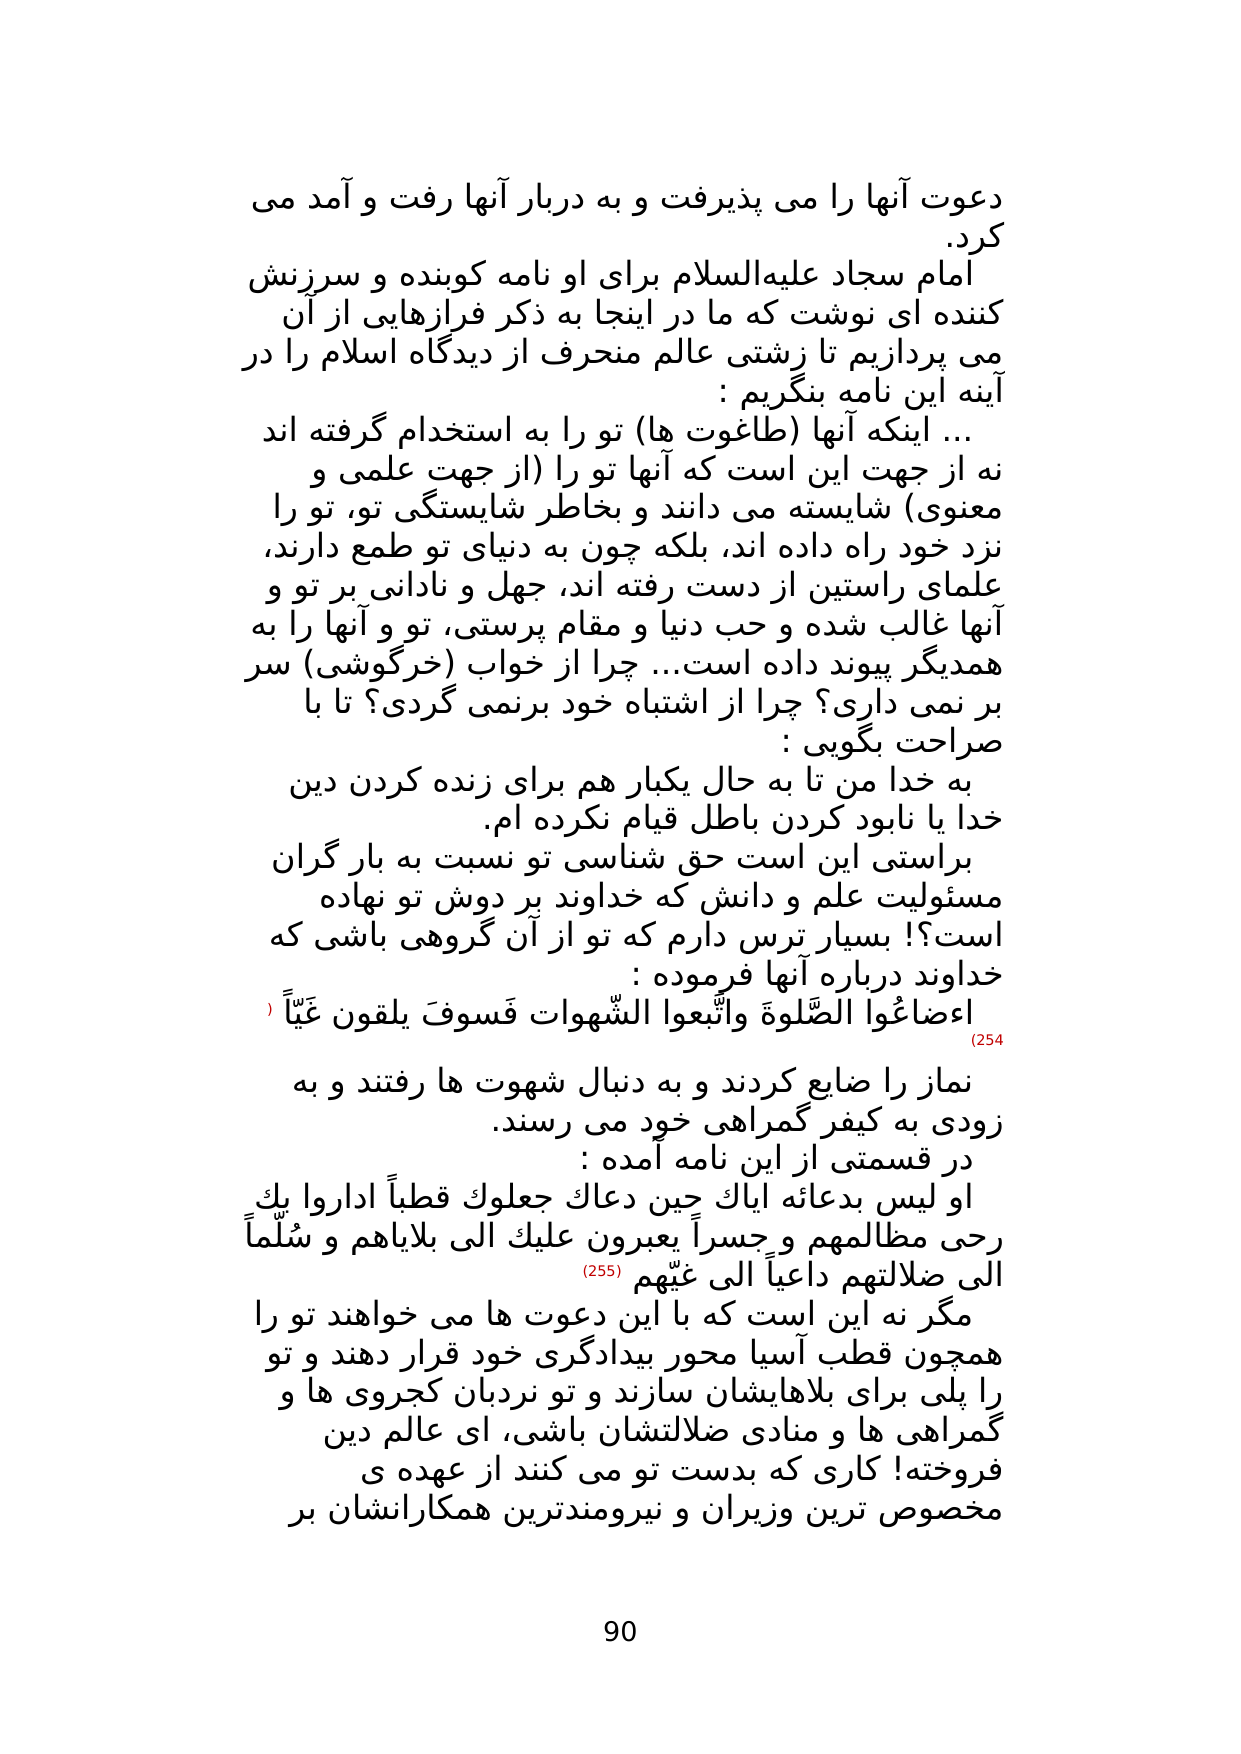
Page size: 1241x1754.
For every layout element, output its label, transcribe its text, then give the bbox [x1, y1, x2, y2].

text امام سجاد عليه‌السلام براى او نامه كوبنده و سرزنش كننده اى نوشت كه ما در اينجا به ذكر فرازهايى از آن مى پردازيم تا زشتى عالم منحرف از ديدگاه اسلام را در آينه اين نامه بنگريم : [236, 255, 1004, 410]
text اءضاعُوا الصَّلوةَ واتَّبعوا الشّهوات فَسوفَ يلقون غَيّاً (254) [236, 993, 1004, 1061]
text به خدا من تا به حال يكبار هم براى زنده كردن دين خدا يا نابود كردن باطل قيام نكرده ام. [236, 760, 1004, 838]
text براستى اين است حق شناسى تو نسبت به بار گران مسئوليت علم و دانش كه خداوند بر دوش تو نهاده است؟! بسيار ترس دارم كه تو از آن گروهى باشى كه خداوند درباره آنها فرموده : [236, 838, 1004, 993]
text ... اينكه آنها (طاغوت ها) تو را به استخدام گرفته اند نه از جهت اين است كه آنها تو را (از جهت علمى و معنوى) شايسته مى دانند و بخاطر شايستگى تو، تو را نزد خود راه داده اند، بلكه چون به دنياى تو طمع دارند، علماى راستين از دست رفته اند، جهل و نادانى بر تو و آنها غالب شده و حب دنيا و مقام پرستى، تو و آنها را به همديگر پيوند داده است... چرا از خواب (خرگوشى) سر بر نمى دارى؟ چرا از اشتباه خود برنمى گردى؟ تا با صراحت بگويى : [236, 410, 1004, 760]
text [236, 177, 1004, 255]
text او ليس بدعائه اياك حين دعاك جعلوك قطباً اداروا بك رحى مظالمهم و جسراً يعبرون عليك الى بلاياهم و سُلّماً الى ضلالتهم داعياً الى غيّهم (255) [236, 1178, 1004, 1294]
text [236, 1294, 1004, 1527]
text نماز را ضايع كردند و به دنبال شهوت ها رفتند و به زودى به كيفر گمراهى خود مى رسند. [236, 1061, 1004, 1139]
text در قسمتى از اين نامه آمده : [236, 1139, 1004, 1178]
